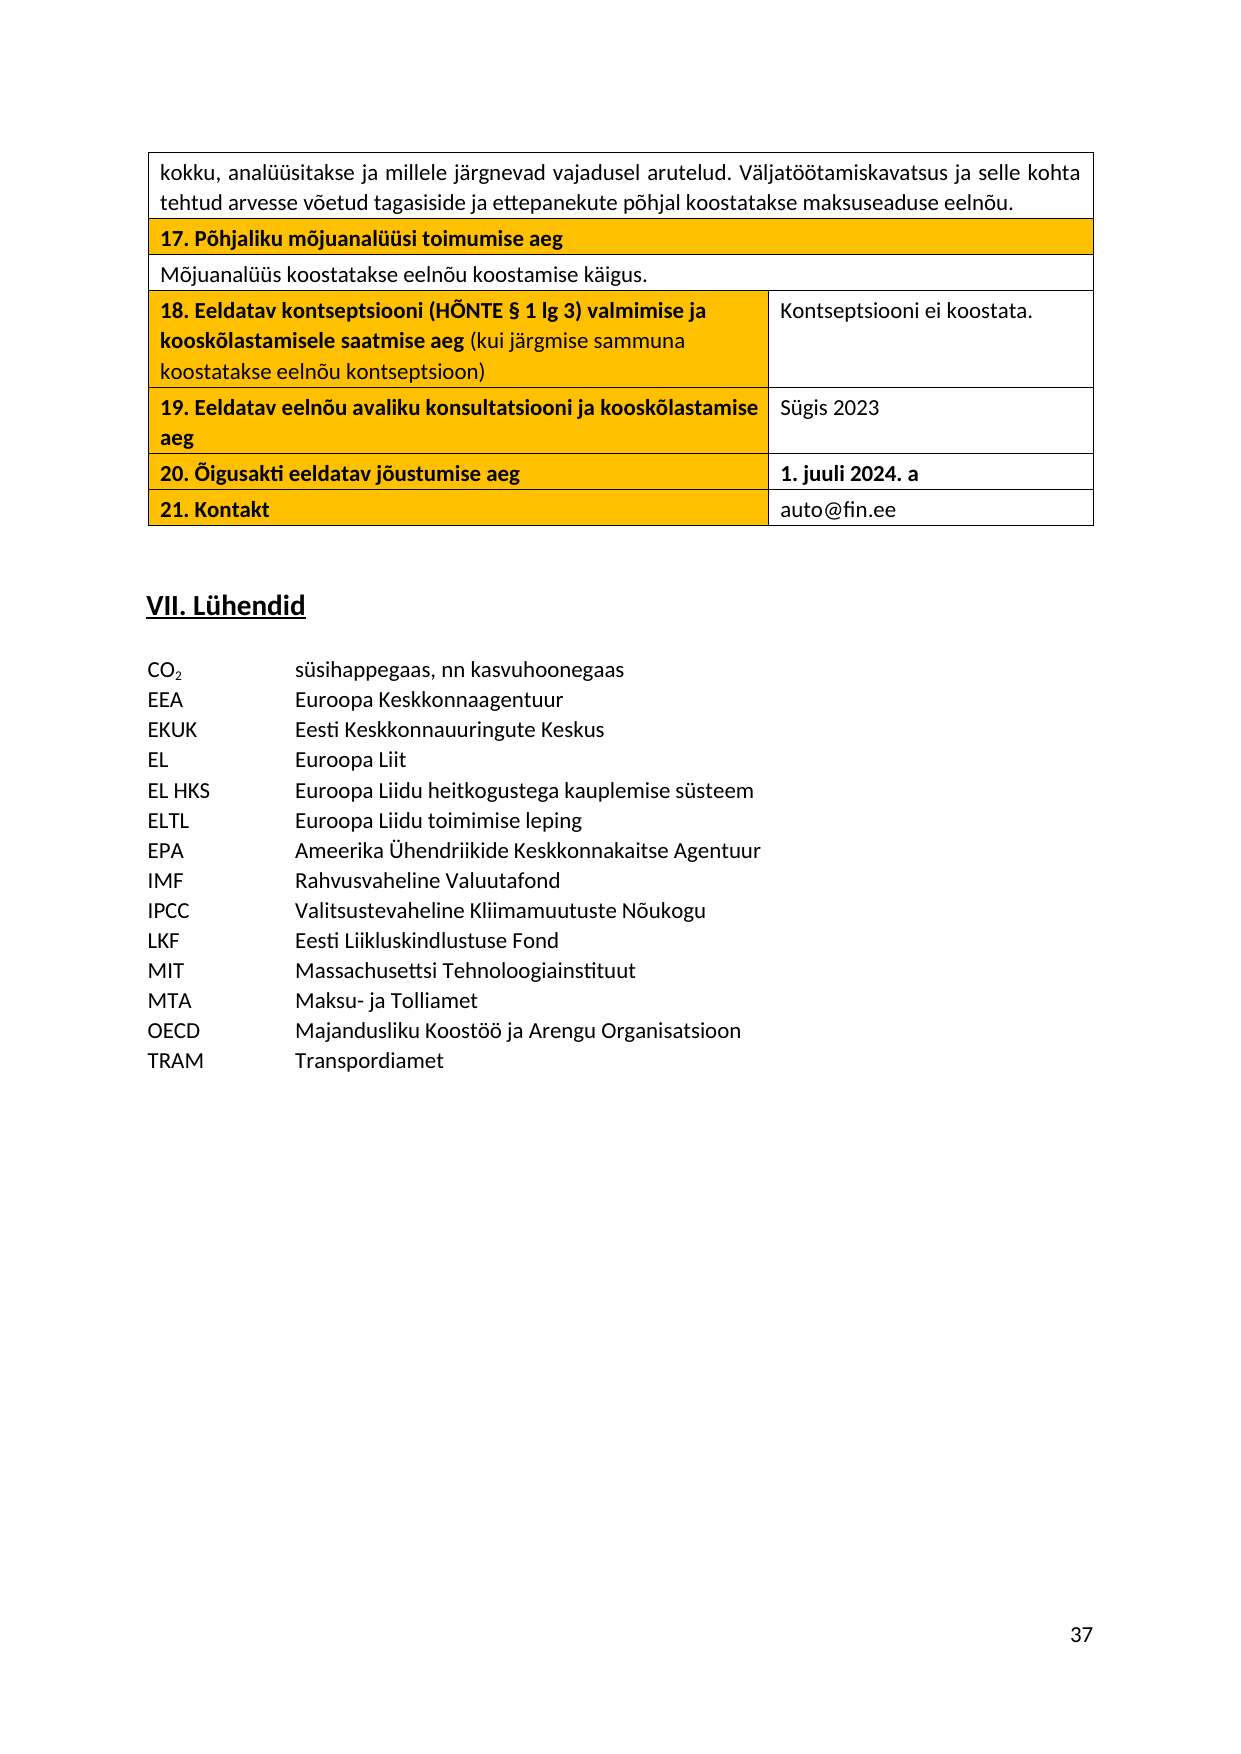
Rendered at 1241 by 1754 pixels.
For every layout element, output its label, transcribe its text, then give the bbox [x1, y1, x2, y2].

table_cell MIT [148, 956, 295, 986]
table_cell Maksu- ja Tolliamet [295, 986, 767, 1017]
table_cell LKF [148, 926, 295, 956]
table_cell Rahvusvaheline Valuutafond [295, 866, 767, 896]
table_cell TRAM [148, 1047, 295, 1077]
table_cell Mõjuanalüüs koostatakse eelnõu koostamise käigus. [149, 255, 1093, 290]
table_cell IMF [148, 866, 295, 896]
table_cell EL HKS [148, 776, 295, 806]
table_cell auto@fin.ee [769, 490, 1093, 525]
table_cell 21. Kontakt [149, 490, 768, 525]
table_cell Valitsustevaheline Kliimamuutuste Nõukogu [295, 896, 767, 926]
table_cell Sügis 2023 [769, 388, 1093, 453]
table_cell Transpordiamet [295, 1047, 767, 1077]
table_cell 19. Eeldatav eelnõu avaliku konsultatsiooni ja kooskõlastamise aeg [149, 388, 768, 453]
table_cell EPA [148, 836, 295, 866]
table_cell 18. Eeldatav kontseptsiooni (HÕNTE § 1 lg 3) valmimise ja kooskõlastamisele saatmise aeg (kui järgmise sammuna koostatakse eelnõu kontseptsioon) [149, 291, 768, 387]
table_cell ELTL [148, 806, 295, 836]
table_cell 1. juuli 2024. a [769, 454, 1093, 489]
table_cell Euroopa Liidu heitkogustega kauplemise süsteem [295, 776, 767, 806]
table_cell Eesti Keskkonnauuringute Keskus [295, 716, 767, 746]
table_cell Kontseptsiooni ei koostata. [769, 291, 1093, 387]
table_cell EEA [148, 685, 295, 716]
table_cell EKUK [148, 716, 295, 746]
table_cell Ameerika Ühendriikide Keskkonnakaitse Agentuur [295, 836, 767, 866]
table_cell Majandusliku Koostöö ja Arengu Organisatsioon [295, 1017, 767, 1047]
table_cell Euroopa Liidu toimimise leping [295, 806, 767, 836]
table_cell Massachusettsi Tehnoloogiainstituut [295, 956, 767, 986]
table_header CO2 [148, 655, 295, 685]
subtitle VII. Lühendid [146, 587, 1093, 622]
table_cell IPCC [148, 896, 295, 926]
table_cell 17. Põhjaliku mõjuanalüüsi toimumise aeg [149, 219, 1093, 254]
table_cell Euroopa Keskkonnaagentuur [295, 685, 767, 716]
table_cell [149, 153, 1093, 218]
table_cell Eesti Liikluskindlustuse Fond [295, 926, 767, 956]
table_cell EL [148, 746, 295, 776]
table_cell Euroopa Liit [295, 746, 767, 776]
table_cell MTA [148, 986, 295, 1017]
table_cell 20. Õigusakti eeldatav jõustumise aeg [149, 454, 768, 489]
table_cell OECD [148, 1017, 295, 1047]
table_header süsihappegaas, nn kasvuhoonegaas [295, 655, 767, 685]
